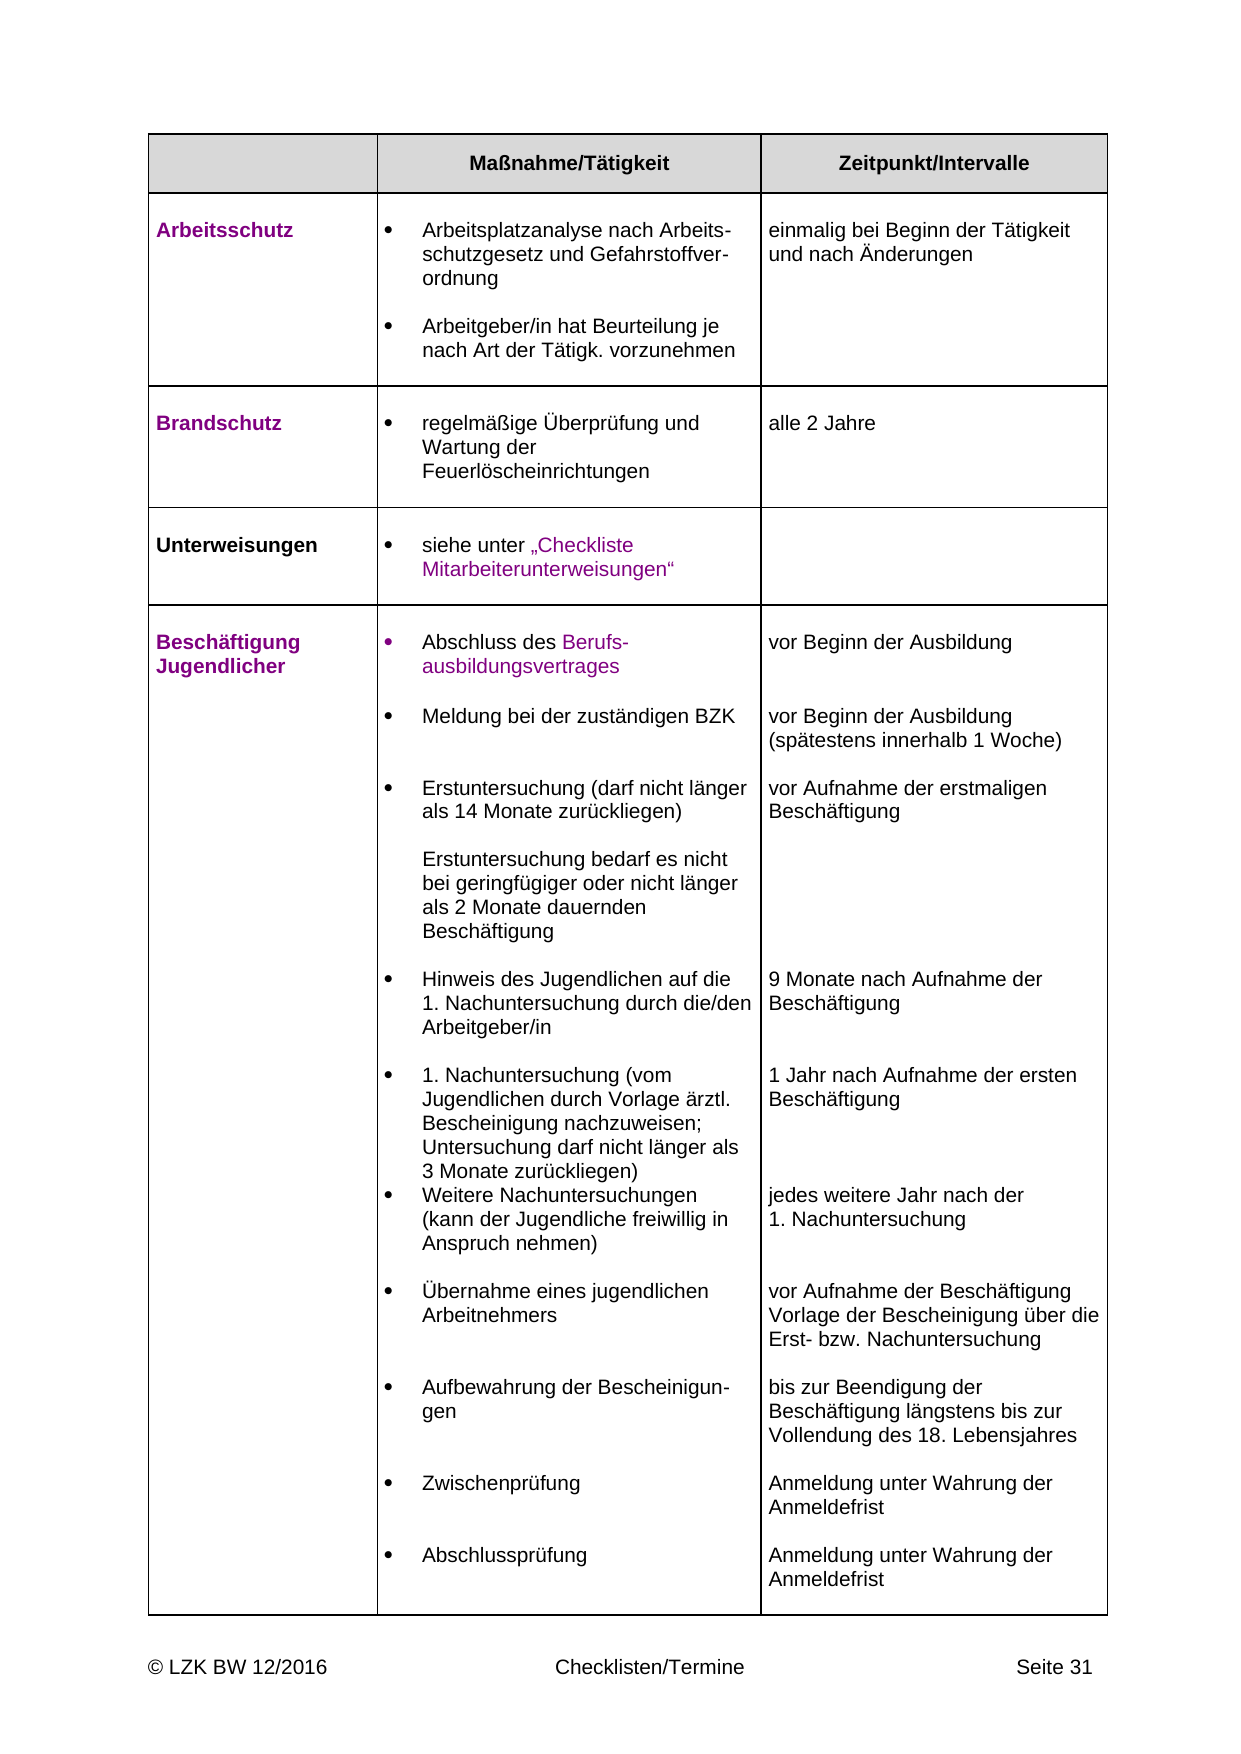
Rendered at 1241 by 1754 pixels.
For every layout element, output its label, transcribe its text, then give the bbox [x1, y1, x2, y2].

table_cell einmalig bei Beginn der Tätigkeit und nach Änderungen [762, 194, 1107, 385]
table_cell Erstuntersuchung (darf nicht länger als 14 Monate zurückliegen) Erstuntersuchung bedarf es nicht bei geringfügiger oder nicht länger als 2 Monate dauernden Beschäftigung [378, 775, 760, 967]
table_cell bis zur Beendigung der Beschäftigung längstens bis zur Vollendung des 18. Lebensjahres [762, 1375, 1107, 1471]
table_cell Beschäftigung Jugendlicher [149, 606, 377, 1614]
table_cell Hinweis des Jugendlichen auf die 1. Nachuntersuchung durch die/den Arbeitgeber/in [378, 967, 760, 1063]
table_cell Abschlussprüfung [378, 1543, 760, 1614]
table_cell 9 Monate nach Aufnahme der Beschäftigung [762, 967, 1107, 1063]
table_cell Brandschutz [149, 387, 377, 507]
table_cell Arbeitsschutz [149, 194, 377, 385]
table_header [149, 135, 377, 192]
table_header Zeitpunkt/Intervalle [762, 135, 1107, 192]
table_cell Unterweisungen [149, 508, 377, 604]
table_cell vor Aufnahme der Beschäftigung Vorlage der Bescheinigung über die Erst- bzw. Nachuntersuchung [762, 1279, 1107, 1375]
table_cell Arbeitsplatzanalyse nach Arbeitsschutzgesetz und Gefahrstoffverordnung Arbeitgeber/in hat Beurteilung je nach Art der Tätigk. vorzunehmen [378, 194, 760, 385]
table_cell Zwischenprüfung [378, 1471, 760, 1542]
table_cell Aufbewahrung der Bescheinigungen [378, 1375, 760, 1471]
table_cell Meldung bei der zuständigen BZK [378, 702, 760, 775]
table_cell Übernahme eines jugendlichen Arbeitnehmers [378, 1279, 760, 1375]
table_cell vor Beginn der Ausbildung (spätestens innerhalb 1 Woche) [762, 702, 1107, 775]
table_cell vor Aufnahme der erstmaligen Beschäftigung [762, 775, 1107, 967]
table_cell 1 Jahr nach Aufnahme der ersten Beschäftigung [762, 1063, 1107, 1183]
table_cell siehe unter „Checkliste Mitarbeiterunterweisungen“ [378, 508, 760, 604]
table_header Maßnahme/Tätigkeit [378, 135, 760, 192]
table_cell alle 2 Jahre [762, 387, 1107, 507]
table_cell regelmäßige Überprüfung und Wartung der Feuerlöscheinrichtungen [378, 387, 760, 507]
table_cell Anmeldung unter Wahrung der Anmeldefrist [762, 1471, 1107, 1542]
table_cell jedes weitere Jahr nach der 1. Nachuntersuchung [762, 1183, 1107, 1279]
table_cell Anmeldung unter Wahrung der Anmeldefrist [762, 1543, 1107, 1614]
table_cell 1. Nachuntersuchung (vom Jugendlichen durch Vorlage ärztl. Bescheinigung nachzuweisen; Untersuchung darf nicht länger als 3 Monate zurückliegen) [378, 1063, 760, 1183]
table_cell Weitere Nachuntersuchungen (kann der Jugendliche freiwillig in Anspruch nehmen) [378, 1183, 760, 1279]
table_cell vor Beginn der Ausbildung [762, 606, 1107, 702]
table_cell Abschluss des Berufs- ausbildungsvertrages [378, 606, 760, 702]
table_cell [762, 508, 1107, 604]
